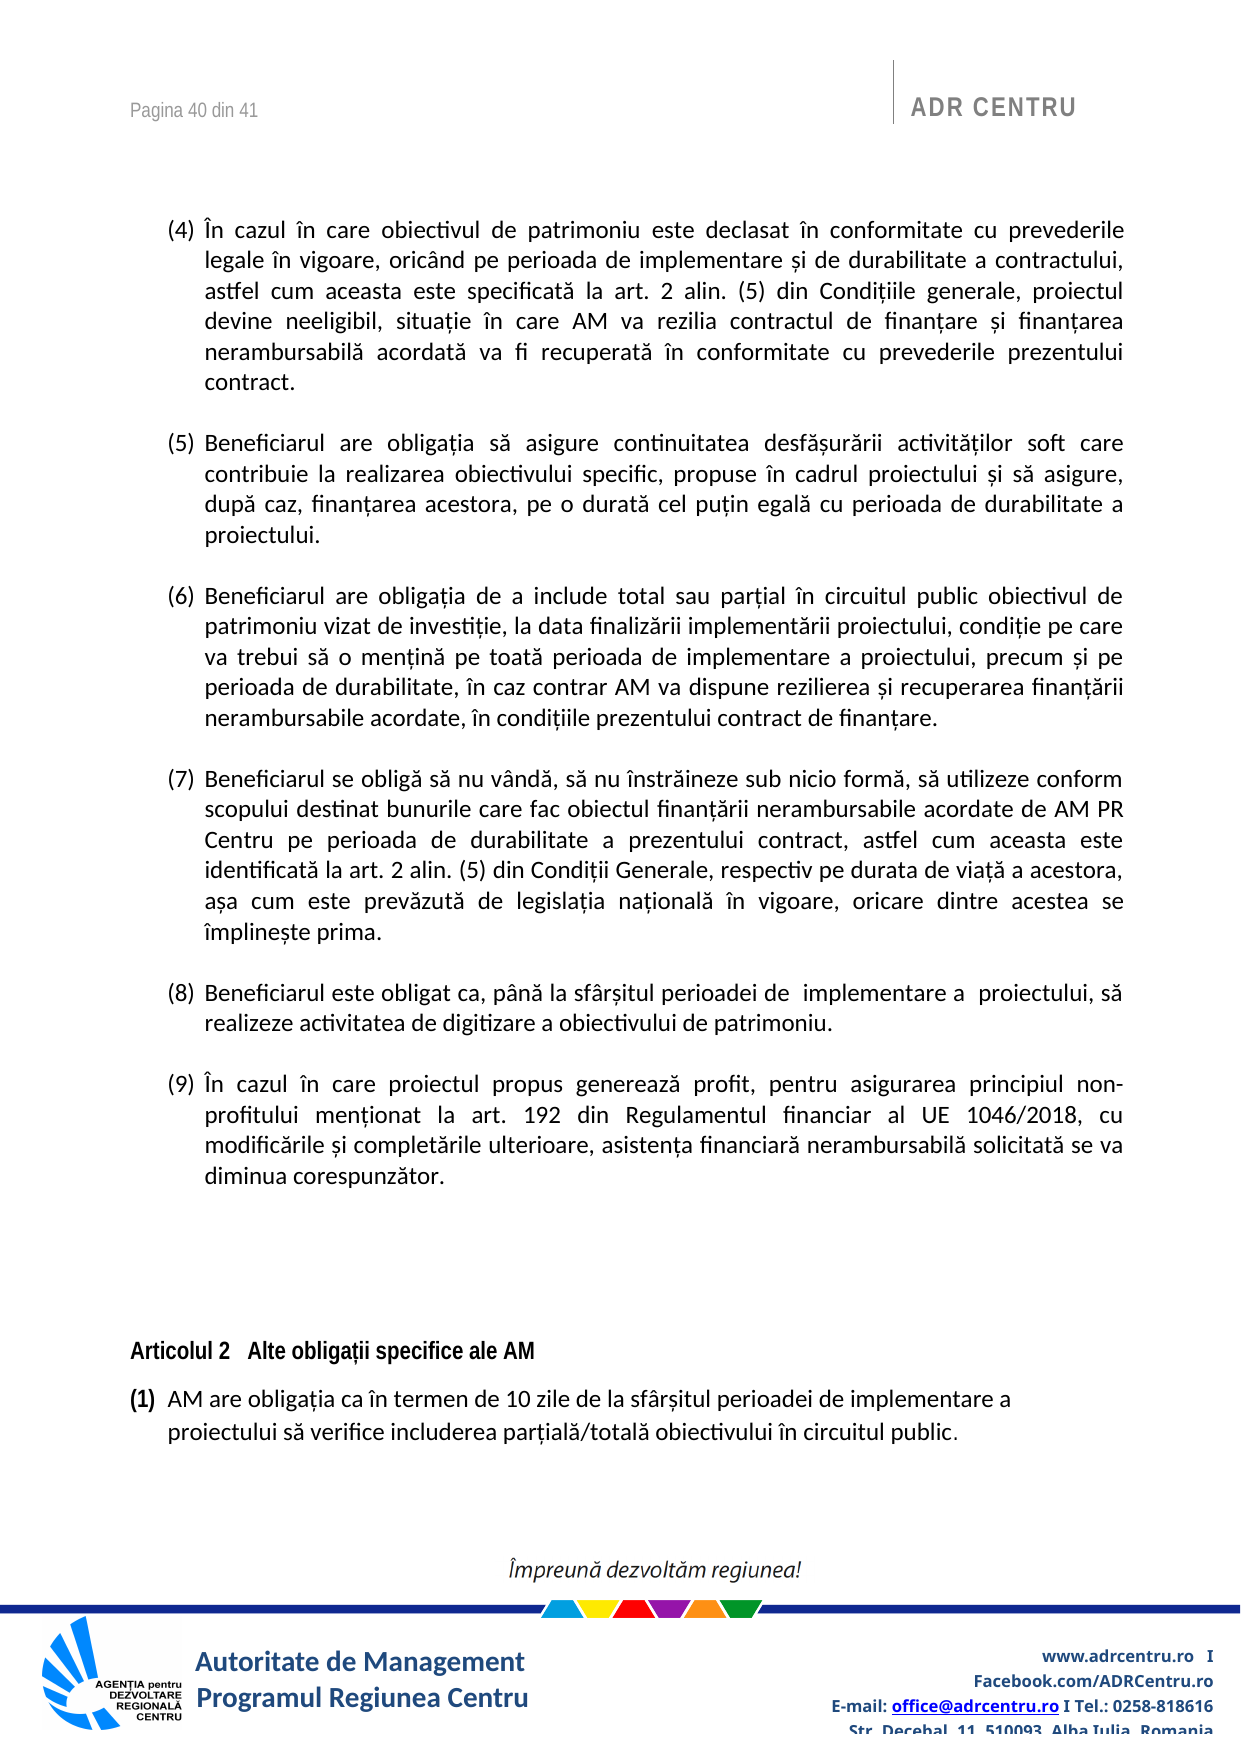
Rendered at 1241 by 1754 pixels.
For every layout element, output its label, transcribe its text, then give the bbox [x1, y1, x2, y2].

text Articolul 2 Alte obligații specifice ale AM [130, 1336, 1125, 1364]
list Beneficiarul se obligă să nu vândă, să nu înstrăineze sub nicio formă, să utilizeze conform scopului destinat bunurile care fac obiectul finanțării nerambursabile acordate de AM PR Centru pe perioada de durabilitate a prezentului contract, astfel cum aceasta este identificată la art. 2 alin. (5) din Condiții Generale, respectiv pe durata de viață a acestora, așa cum este prevăzută de legislația națională în vigoare, oricare dintre acestea se împlinește prima. [167, 763, 1125, 946]
list AM are obligația ca în termen de 10 zile de la sfârșitul perioadei de implementare a proiectului să verifice includerea parțială/totală obiectivului în circuitul public. [130, 1383, 1125, 1447]
list Beneficiarul este obligat ca, până la sfârșitul perioadei de implementare a proiectului, să realizeze activitatea de digitizare a obiectivului de patrimoniu. [167, 977, 1125, 1038]
list În cazul în care obiectivul de patrimoniu este declasat în conformitate cu prevederile legale în vigoare, oricând pe perioada de implementare și de durabilitate a contractului, astfel cum aceasta este specificată la art. 2 alin. (5) din Condițiile generale, proiectul devine neeligibil, situație în care AM va rezilia contractul de finanțare și finanțarea nerambursabilă acordată va fi recuperată în conformitate cu prevederile prezentului contract. [167, 214, 1125, 397]
list În cazul în care proiectul propus generează profit, pentru asigurarea principiul non-profitului menționat la art. 192 din Regulamentul financiar al UE 1046/2018, cu modificările și completările ulterioare, asistența financiară nerambursabilă solicitată se va diminua corespunzător. [167, 1068, 1125, 1190]
picture [574, 1600, 1241, 1618]
list Beneficiarul are obligația să asigure continuitatea desfășurării activităților soft care contribuie la realizarea obiectivului specific, propuse în cadrul proiectului și să asigure, după caz, finanțarea acestora, pe o durată cel puțin egală cu perioada de durabilitate a proiectului. [167, 427, 1125, 549]
picture [495, 1556, 814, 1583]
picture [0, 1600, 550, 1730]
list Beneficiarul are obligația de a include total sau parțial în circuitul public obiectivul de patrimoniu vizat de investiție, la data finalizării implementării proiectului, condiție pe care va trebui să o mențină pe toată perioada de implementare a proiectului, precum și pe perioada de durabilitate, în caz contrar AM va dispune rezilierea și recuperarea finanțării nerambursabile acordate, în condițiile prezentului contract de finanțare. [167, 580, 1125, 733]
